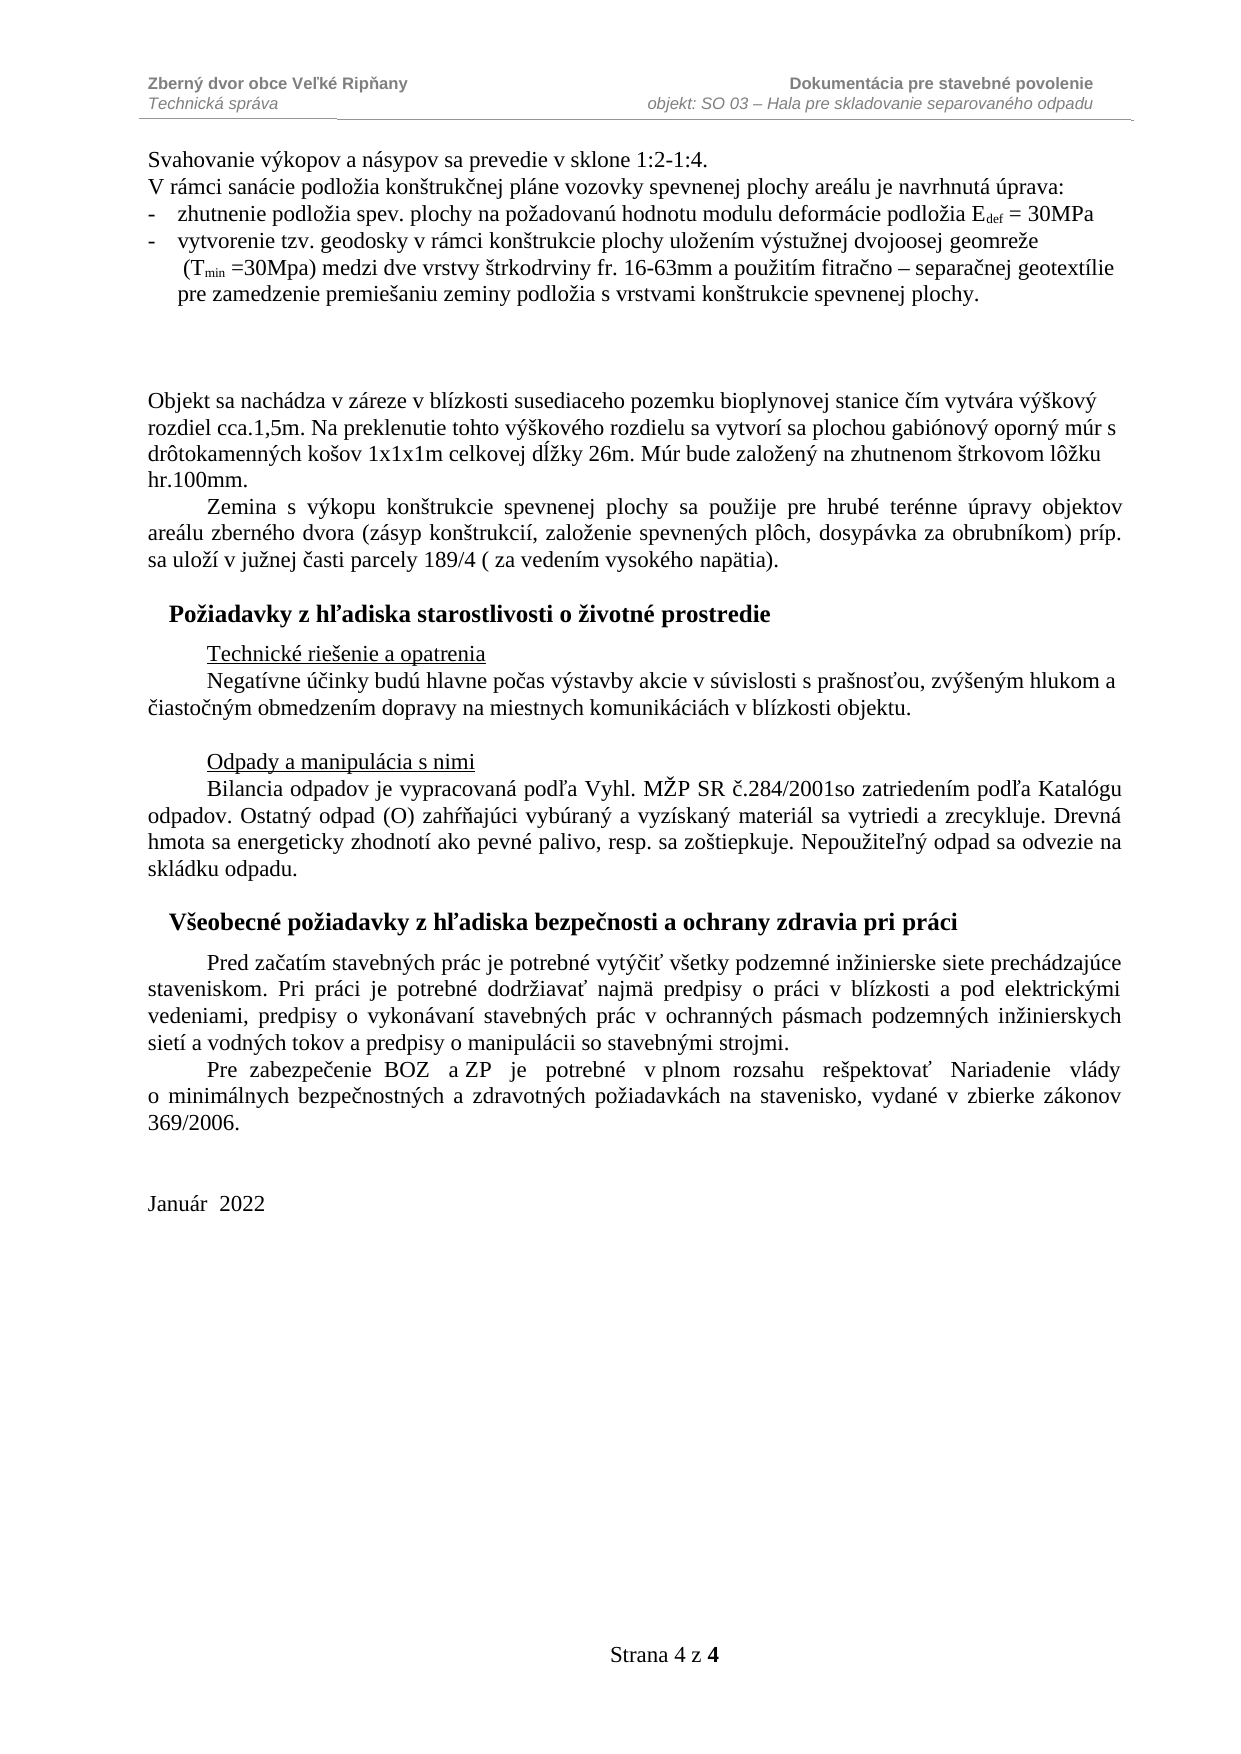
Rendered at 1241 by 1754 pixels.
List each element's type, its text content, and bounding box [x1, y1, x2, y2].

text Zemina s výkopu konštrukcie spevnenej plochy sa použije pre hrubé terénne úpravy objektov areálu zberného dvora (zásyp konštrukcií, založenie spevnených plôch, dosypávka za obrubníkom) príp. sa uloží v južnej časti parcely 189/4 ( za vedením vysokého napätia). [148, 493, 1123, 572]
text Odpady a manipulácia s nimi [207, 748, 1138, 774]
text Január 2022 [148, 1190, 1138, 1216]
text Objekt sa nachádza v záreze v blízkosti susediaceho pozemku bioplynovej stanice čím vytvára výškový rozdiel cca.1,5m. Na preklenutie tohto výškového rozdielu sa vytvorí sa plochou gabiónový oporný múr s drôtokamenných košov 1x1x1m celkovej dĺžky 26m. Múr bude založený na zhutnenom štrkovom lôžku hr.100mm. [148, 387, 1138, 493]
text Pred začatím stavebných prác je potrebné vytýčiť všetky podzemné inžinierske siete prechádzajúce staveniskom. Pri práci je potrebné dodržiavať najmä predpisy o práci v blízkosti a pod elektrickými vedeniami, predpisy o vykonávaní stavebných prác v ochranných pásmach podzemných inžinierskych sietí a vodných tokov a predpisy o manipulácii so stavebnými strojmi. [148, 949, 1123, 1055]
list vytvorenie tzv. geodosky v rámci konštrukcie plochy uložením výstužnej dvojoosej geomreže [148, 227, 1138, 253]
text Pre zabezpečenie BOZ a ZP je potrebné v plnom rozsahu rešpektovať Nariadenie vlády o minimálnych bezpečnostných a zdravotných požiadavkách na stavenisko, vydané v zbierke zákonov 369/2006. [148, 1056, 1123, 1135]
text čiastočným obmedzením dopravy na miestnych komunikáciách v blízkosti objektu. [148, 694, 1138, 720]
list zhutnenie podložia spev. plochy na požadovanú hodnotu modulu deformácie podložia Edef = 30MPa [148, 200, 1138, 226]
text (Tmin =30Mpa) medzi dve vrstvy štrkodrviny fr. 16-63mm a použitím fitračno – separačnej geotextílie pre zamedzenie premiešaniu zeminy podložia s vrstvami konštrukcie spevnenej plochy. [177, 254, 1138, 307]
text Bilancia odpadov je vypracovaná podľa Vyhl. MŽP SR č.284/2001so zatriedením podľa Katalógu odpadov. Ostatný odpad (O) zahŕňajúci vybúraný a vyzískaný materiál sa vytriedi a zrecykluje. Drevná hmota sa energeticky zhodnotí ako pevné palivo, resp. sa zoštiepkuje. Nepoužiteľný odpad sa odvezie na skládku odpadu. [148, 775, 1123, 881]
text Negatívne účinky budú hlavne počas výstavby akcie v súvislosti s prašnosťou, zvýšeným hlukom a [207, 667, 1138, 693]
subtitle Všeobecné požiadavky z hľadiska bezpečnosti a ochrany zdravia pri práci [131, 907, 1138, 936]
text Svahovanie výkopov a násypov sa prevedie v sklone 1:2-1:4. [148, 146, 1138, 172]
text V rámci sanácie podložia konštrukčnej pláne vozovky spevnenej plochy areálu je navrhnutá úprava: [148, 173, 1138, 199]
text Technické riešenie a opatrenia [207, 640, 1138, 666]
subtitle Požiadavky z hľadiska starostlivosti o životné prostredie [131, 599, 1138, 627]
